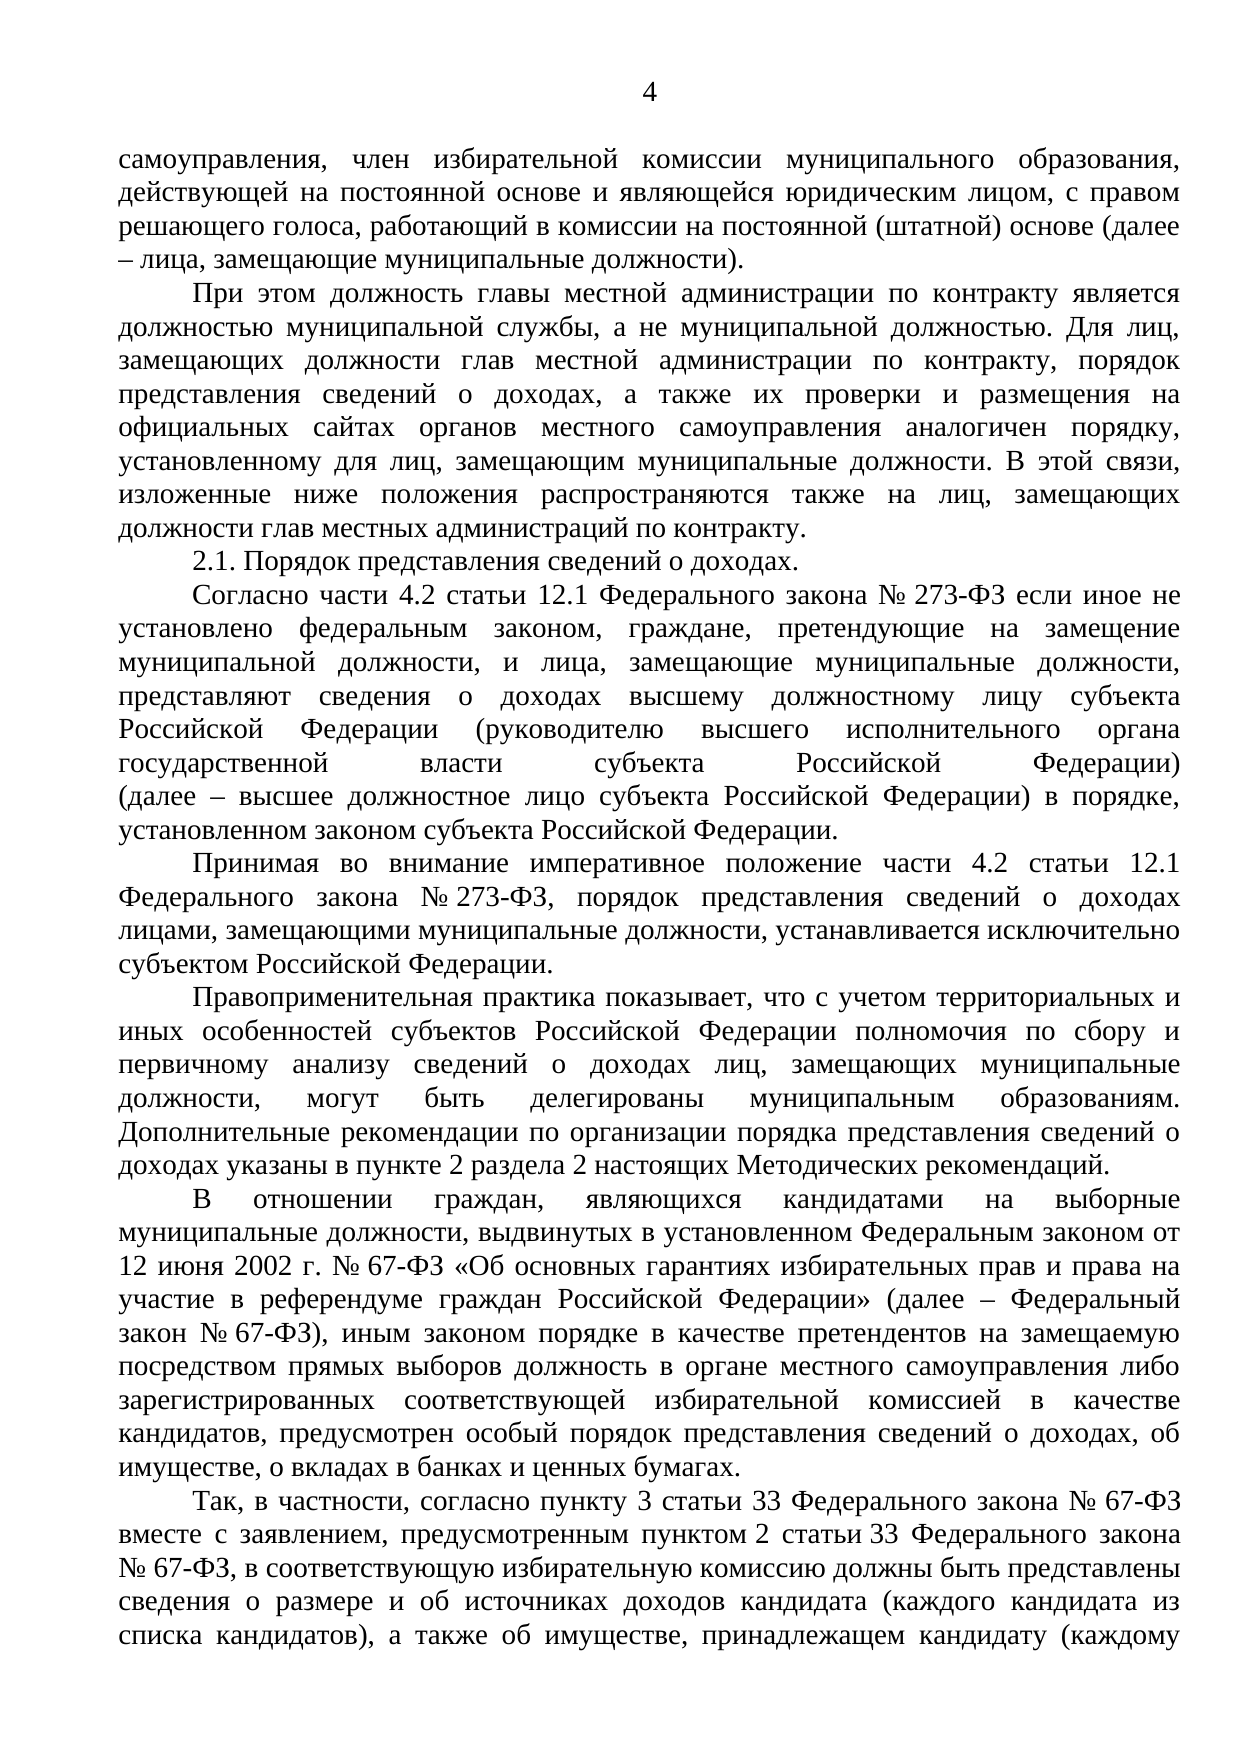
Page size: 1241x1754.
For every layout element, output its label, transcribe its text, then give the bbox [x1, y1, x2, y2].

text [118, 141, 1181, 275]
text В отношении граждан, являющихся кандидатами на выборные муниципальные должности, выдвинутых в установленном Федеральным законом от 12 июня 2002 г. № 67-ФЗ «Об основных гарантиях избирательных прав и права на участие в референдуме граждан Российской Федерации» (далее – Федеральный закон № 67-ФЗ), иным законом порядке в качестве претендентов на замещаемую посредством прямых выборов должность в органе местного самоуправления либо зарегистрированных соответствующей избирательной комиссией в качестве кандидатов, предусмотрен особый порядок представления сведений о доходах, об имуществе, о вкладах в банках и ценных бумагах. [118, 1181, 1181, 1483]
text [118, 1483, 1181, 1650]
text Правоприменительная практика показывает, что с учетом территориальных и иных особенностей субъектов Российской Федерации полномочия по сбору и первичному анализу сведений о доходах лиц, замещающих муниципальные должности, могут быть делегированы муниципальным образованиям. Дополнительные рекомендации по организации порядка представления сведений о доходах указаны в пункте 2 раздела 2 настоящих Методических рекомендаций. [118, 979, 1181, 1181]
text Согласно части 4.2 статьи 12.1 Федерального закона № 273-ФЗ если иное не установлено федеральным законом, граждане, претендующие на замещение муниципальной должности, и лица, замещающие муниципальные должности, представляют сведения о доходах высшему должностному лицу субъекта Российской Федерации (руководителю высшего исполнительного органа государственной власти субъекта Российской Федерации) (далее – высшее должностное лицо субъекта Российской Федерации) в порядке, установленном законом субъекта Российской Федерации. [118, 577, 1181, 845]
text Принимая во внимание императивное положение части 4.2 статьи 12.1 Федерального закона № 273-ФЗ, порядок представления сведений о доходах лицами, замещающими муниципальные должности, устанавливается исключительно субъектом Российской Федерации. [118, 845, 1181, 979]
text 2.1. Порядок представления сведений о доходах. [118, 543, 1181, 577]
text При этом должность главы местной администрации по контракту является должностью муниципальной службы, а не муниципальной должностью. Для лиц, замещающих должности глав местной администрации по контракту, порядок представления сведений о доходах, а также их проверки и размещения на официальных сайтах органов местного самоуправления аналогичен порядку, установленному для лиц, замещающим муниципальные должности. В этой связи, изложенные ниже положения распространяются также на лиц, замещающих должности глав местных администраций по контракту. [118, 275, 1181, 543]
